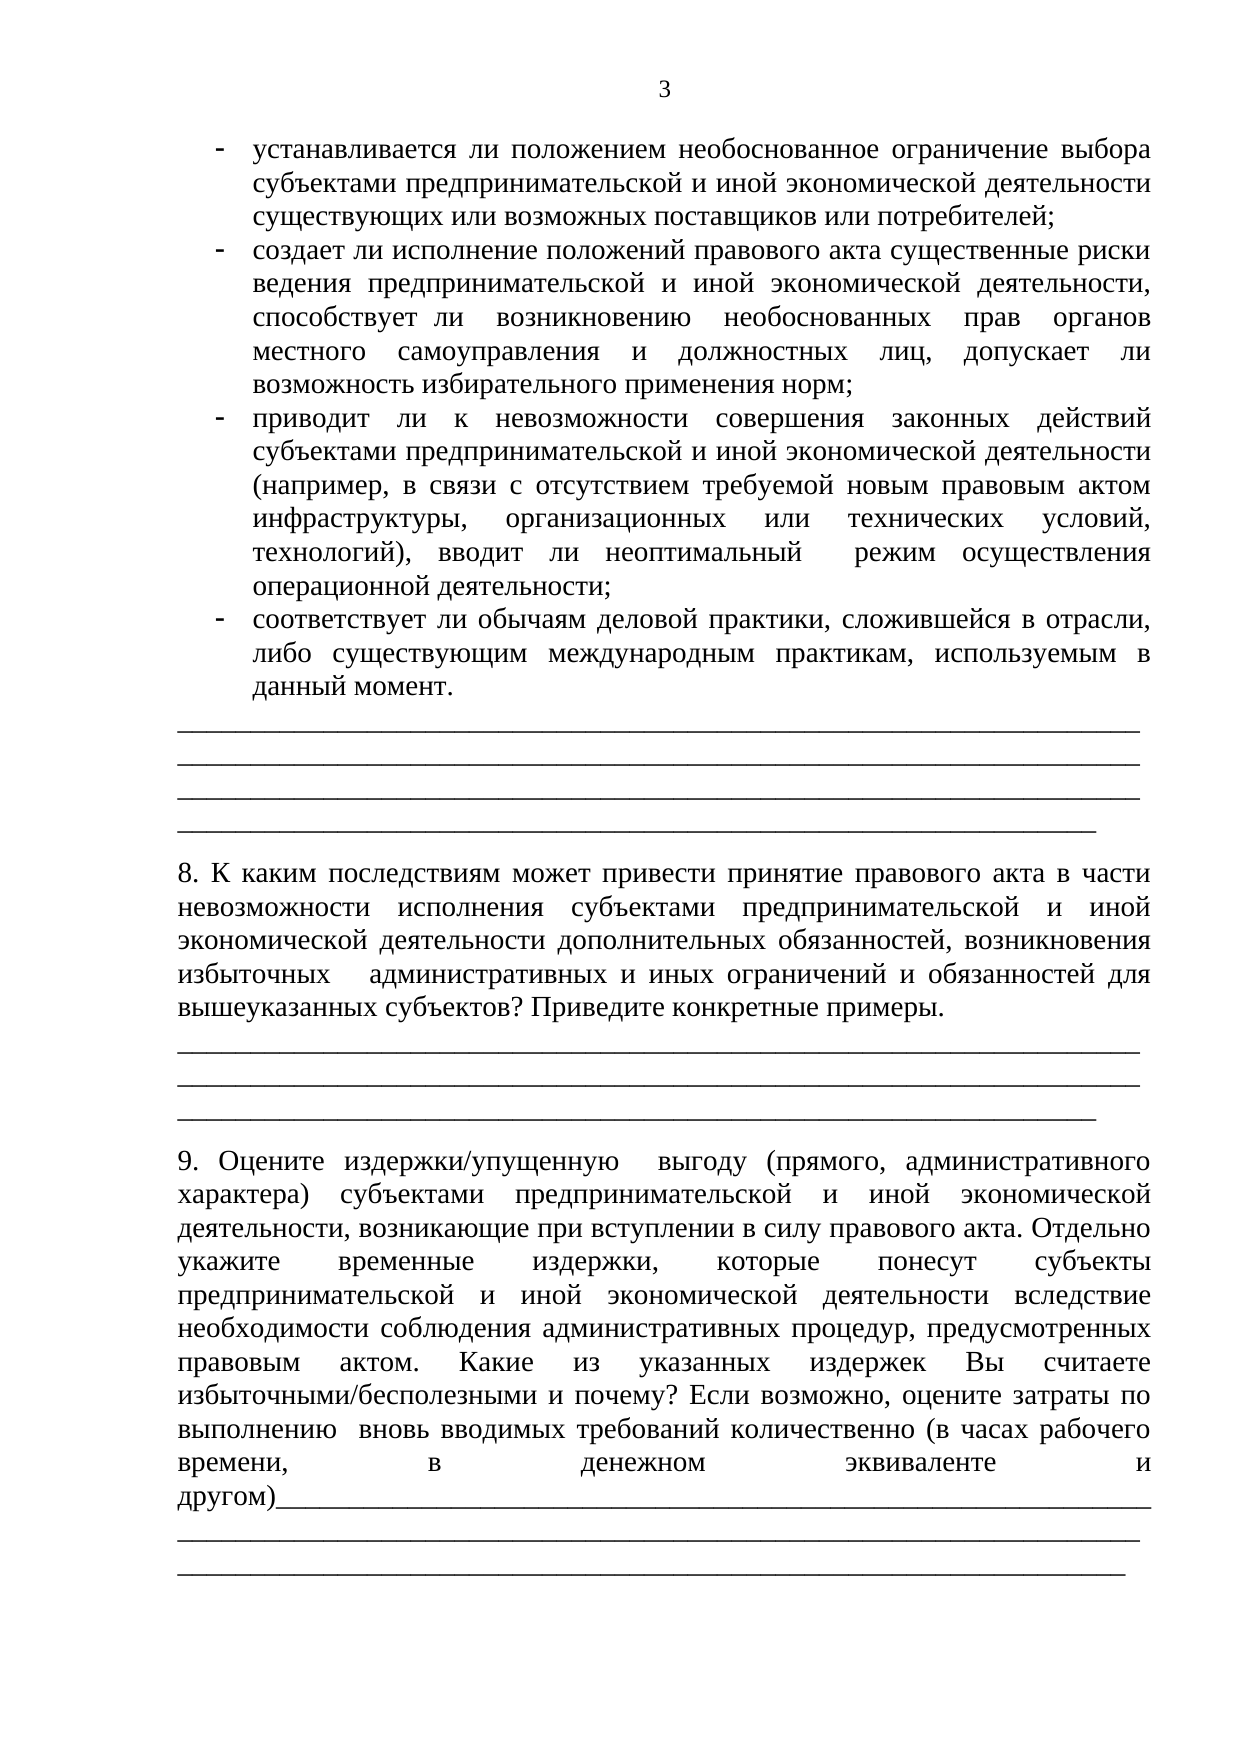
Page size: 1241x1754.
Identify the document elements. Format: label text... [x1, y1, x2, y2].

text _____________________________________________________________________________________________________________________________________________________________________________________________________________________________________________________________________ [177, 702, 1152, 836]
text 9. Оцените издержки/упущенную выгоду (прямого, административного характера) субъектами предпринимательской и иной экономической деятельности, возникающие при вступлении в силу правового акта. Отдельно укажите временные издержки, которые понесут субъекты предпринимательской и иной экономической деятельности вследствие необходимости соблюдения административных процедур, предусмотренных правовым актом. Какие из указанных издержек Вы считаете избыточными/бесполезными и почему? Если возможно, оцените затраты по выполнению вновь вводимых требований количественно (в часах рабочего времени, в денежном эквиваленте и другом)_______________________________________________________________________________________________________________________________________________________________________________________________ [177, 1143, 1152, 1579]
text ___________________________________________________________________________________________________________________________________________________________________________________________________ [177, 1023, 1152, 1123]
list создает ли исполнение положений правового акта существенные риски ведения предпринимательской и иной экономической деятельности, способствует ли возникновению необоснованных прав органов местного самоуправления и должностных лиц, допускает ли возможность избирательного применения норм; [215, 232, 1152, 400]
list устанавливается ли положением необоснованное ограничение выбора субъектами предпринимательской и иной экономической деятельности существующих или возможных поставщиков или потребителей; [215, 131, 1152, 232]
list приводит ли к невозможности совершения законных действий субъектами предпринимательской и иной экономической деятельности (например, в связи с отсутствием требуемой новым правовым актом инфраструктуры, организационных или технических условий, технологий), вводит ли неоптимальный режим осуществления операционной деятельности; [215, 400, 1152, 601]
list соответствует ли обычаям деловой практики, сложившейся в отрасли, либо существующим международным практикам, используемым в данный момент. [215, 601, 1152, 702]
text 8. К каким последствиям может привести принятие правового акта в части невозможности исполнения субъектами предпринимательской и иной экономической деятельности дополнительных обязанностей, возникновения избыточных административных и иных ограничений и обязанностей для вышеуказанных субъектов? Приведите конкретные примеры. [177, 855, 1152, 1023]
